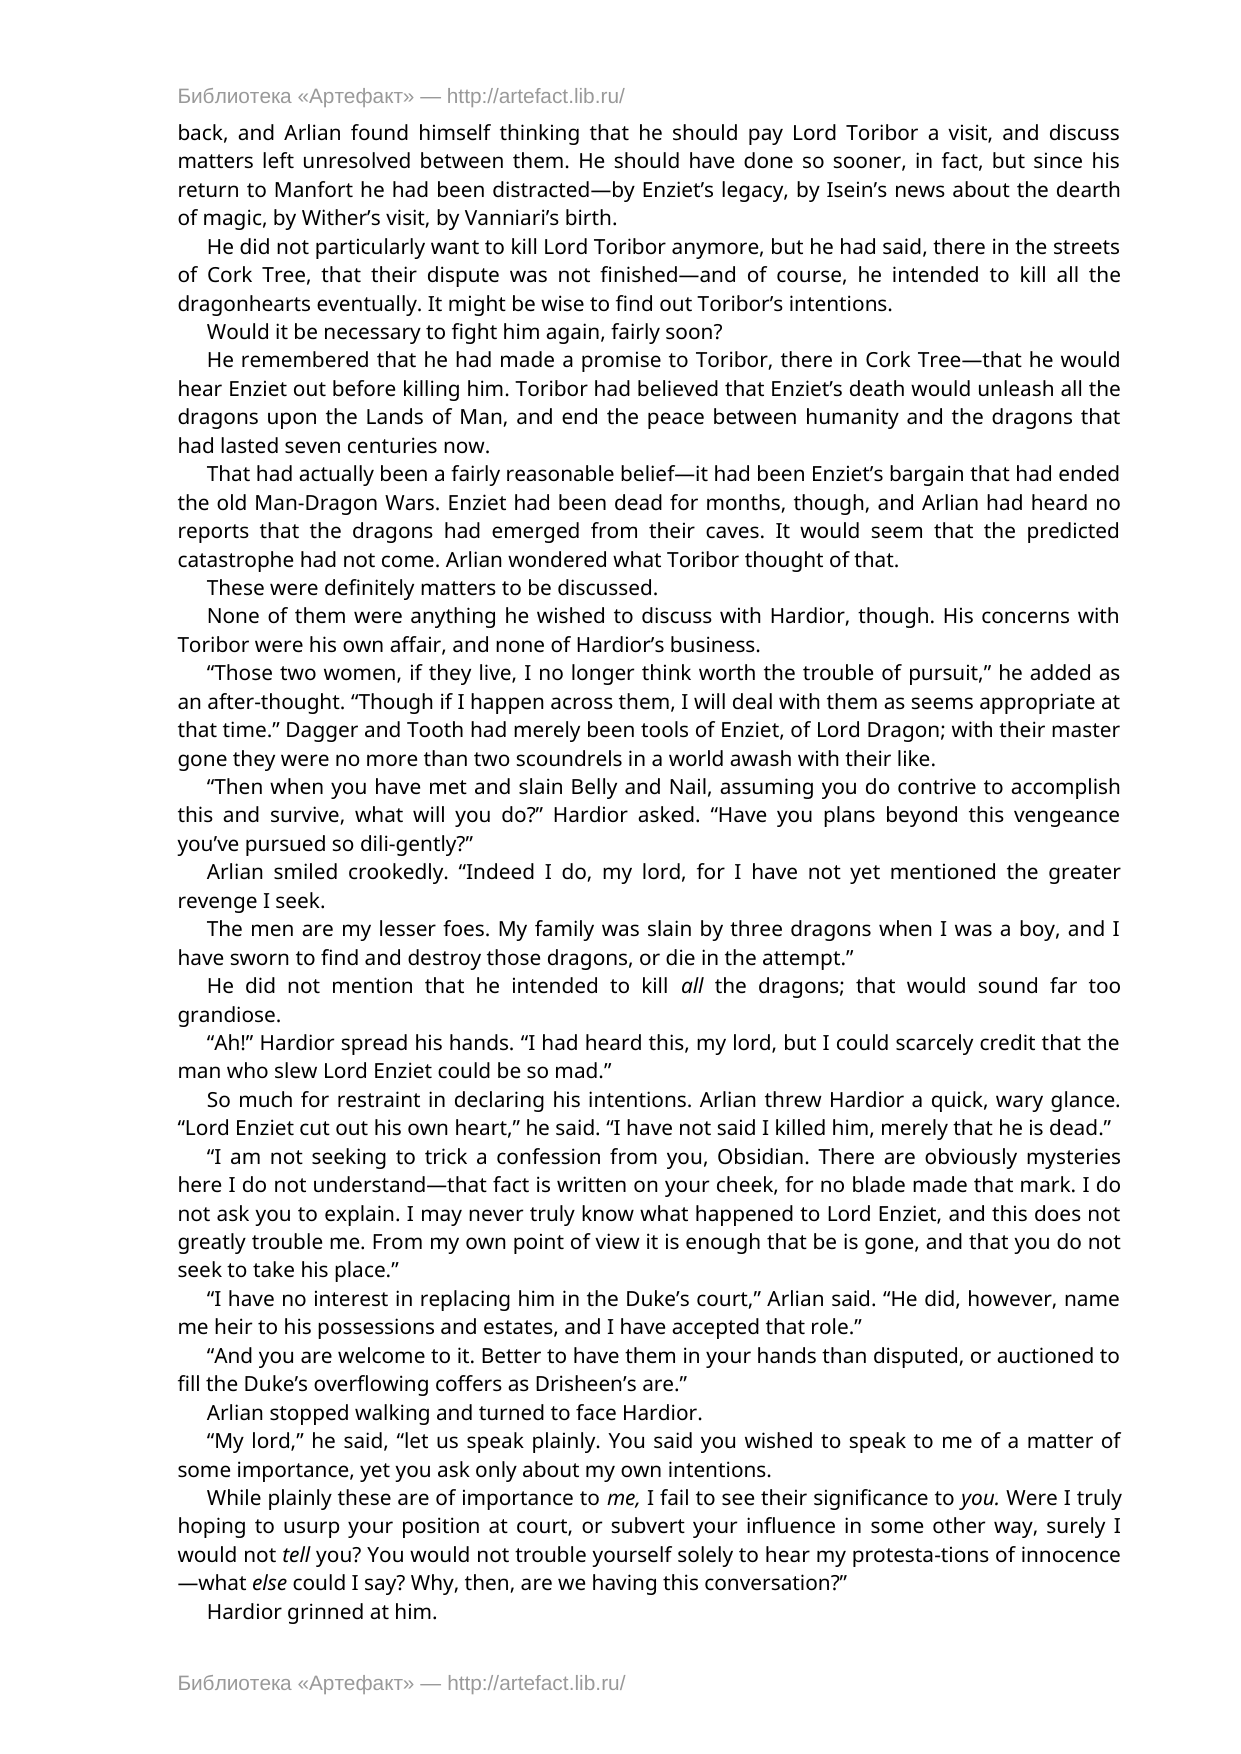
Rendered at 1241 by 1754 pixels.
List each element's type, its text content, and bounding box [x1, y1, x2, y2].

text He remembered that he had made a promise to Toribor, there in Cork Tree—that he would hear Enziet out before killing him. Toribor had believed that Enziet’s death would unleash all the dragons upon the Lands of Man, and end the peace between humanity and the dragons that had lasted seven centuries now. [177, 346, 1122, 459]
text “I have no interest in replacing him in the Duke’s court,” Arlian said. “He did, however, name me heir to his possessions and estates, and I have accepted that role.” [177, 1284, 1122, 1341]
text “Those two women, if they live, I no longer think worth the trouble of pursuit,” he added as an after-thought. “Though if I happen across them, I will deal with them as seems appropriate at that time.” Dagger and Tooth had merely been tools of Enziet, of Lord Dragon; with their master gone they were no more than two scoundrels in a world awash with their like. [177, 658, 1122, 772]
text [177, 118, 1122, 232]
text While plainly these are of importance to me, I fail to see their significance to you. Were I truly hoping to usurp your position at court, or subvert your influence in some other way, surely I would not tell you? You would not trouble yourself solely to hear my protesta-tions of innocence—what else could I say? Why, then, are we having this conversation?” [177, 1483, 1122, 1597]
text Arlian stopped walking and turned to face Hardior. [177, 1398, 1122, 1426]
text Hardior grinned at him. [177, 1597, 1122, 1625]
text “Ah!” Hardior spread his hands. “I had heard this, my lord, but I could scarcely credit that the man who slew Lord Enziet could be so mad.” [177, 1028, 1122, 1085]
text None of them were anything he wished to discuss with Hardior, though. His concerns with Toribor were his own affair, and none of Hardior’s business. [177, 602, 1122, 658]
text “My lord,” he said, “let us speak plainly. You said you wished to speak to me of a matter of some importance, yet you ask only about my own intentions. [177, 1426, 1122, 1483]
text He did not particularly want to kill Lord Toribor anymore, but he had said, there in the streets of Cork Tree, that their dispute was not finished—and of course, he intended to kill all the dragonhearts eventually. It might be wise to find out Toribor’s intentions. [177, 232, 1122, 317]
text Arlian smiled crookedly. “Indeed I do, my lord, for I have not yet mentioned the greater revenge I seek. [177, 857, 1122, 914]
text “And you are welcome to it. Better to have them in your hands than disputed, or auctioned to fill the Duke’s overflowing coffers as Drisheen’s are.” [177, 1341, 1122, 1398]
text “I am not seeking to trick a confession from you, Obsidian. There are obviously mysteries here I do not understand—that fact is written on your cheek, for no blade made that mark. I do not ask you to explain. I may never truly know what happened to Lord Enziet, and this does not greatly trouble me. From my own point of view it is enough that be is gone, and that you do not seek to take his place.” [177, 1142, 1122, 1284]
text The men are my lesser foes. My family was slain by three dragons when I was a boy, and I have sworn to find and destroy those dragons, or die in the attempt.” [177, 914, 1122, 971]
text Would it be necessary to fight him again, fairly soon? [177, 317, 1122, 346]
text That had actually been a fairly reasonable belief—it had been Enziet’s bargain that had ended the old Man-Dragon Wars. Enziet had been dead for months, though, and Arlian had heard no reports that the dragons had emerged from their caves. It would seem that the predicted catastrophe had not come. Arlian wondered what Toribor thought of that. [177, 459, 1122, 573]
text He did not mention that he intended to kill all the dragons; that would sound far too grandiose. [177, 971, 1122, 1028]
text So much for restraint in declaring his intentions. Arlian threw Hardior a quick, wary glance. “Lord Enziet cut out his own heart,” he said. “I have not said I killed him, merely that he is dead.” [177, 1085, 1122, 1142]
text “Then when you have met and slain Belly and Nail, assuming you do contrive to accomplish this and survive, what will you do?” Hardior asked. “Have you plans beyond this vengeance you’ve pursued so dili-gently?” [177, 772, 1122, 857]
text These were definitely matters to be discussed. [177, 573, 1122, 602]
